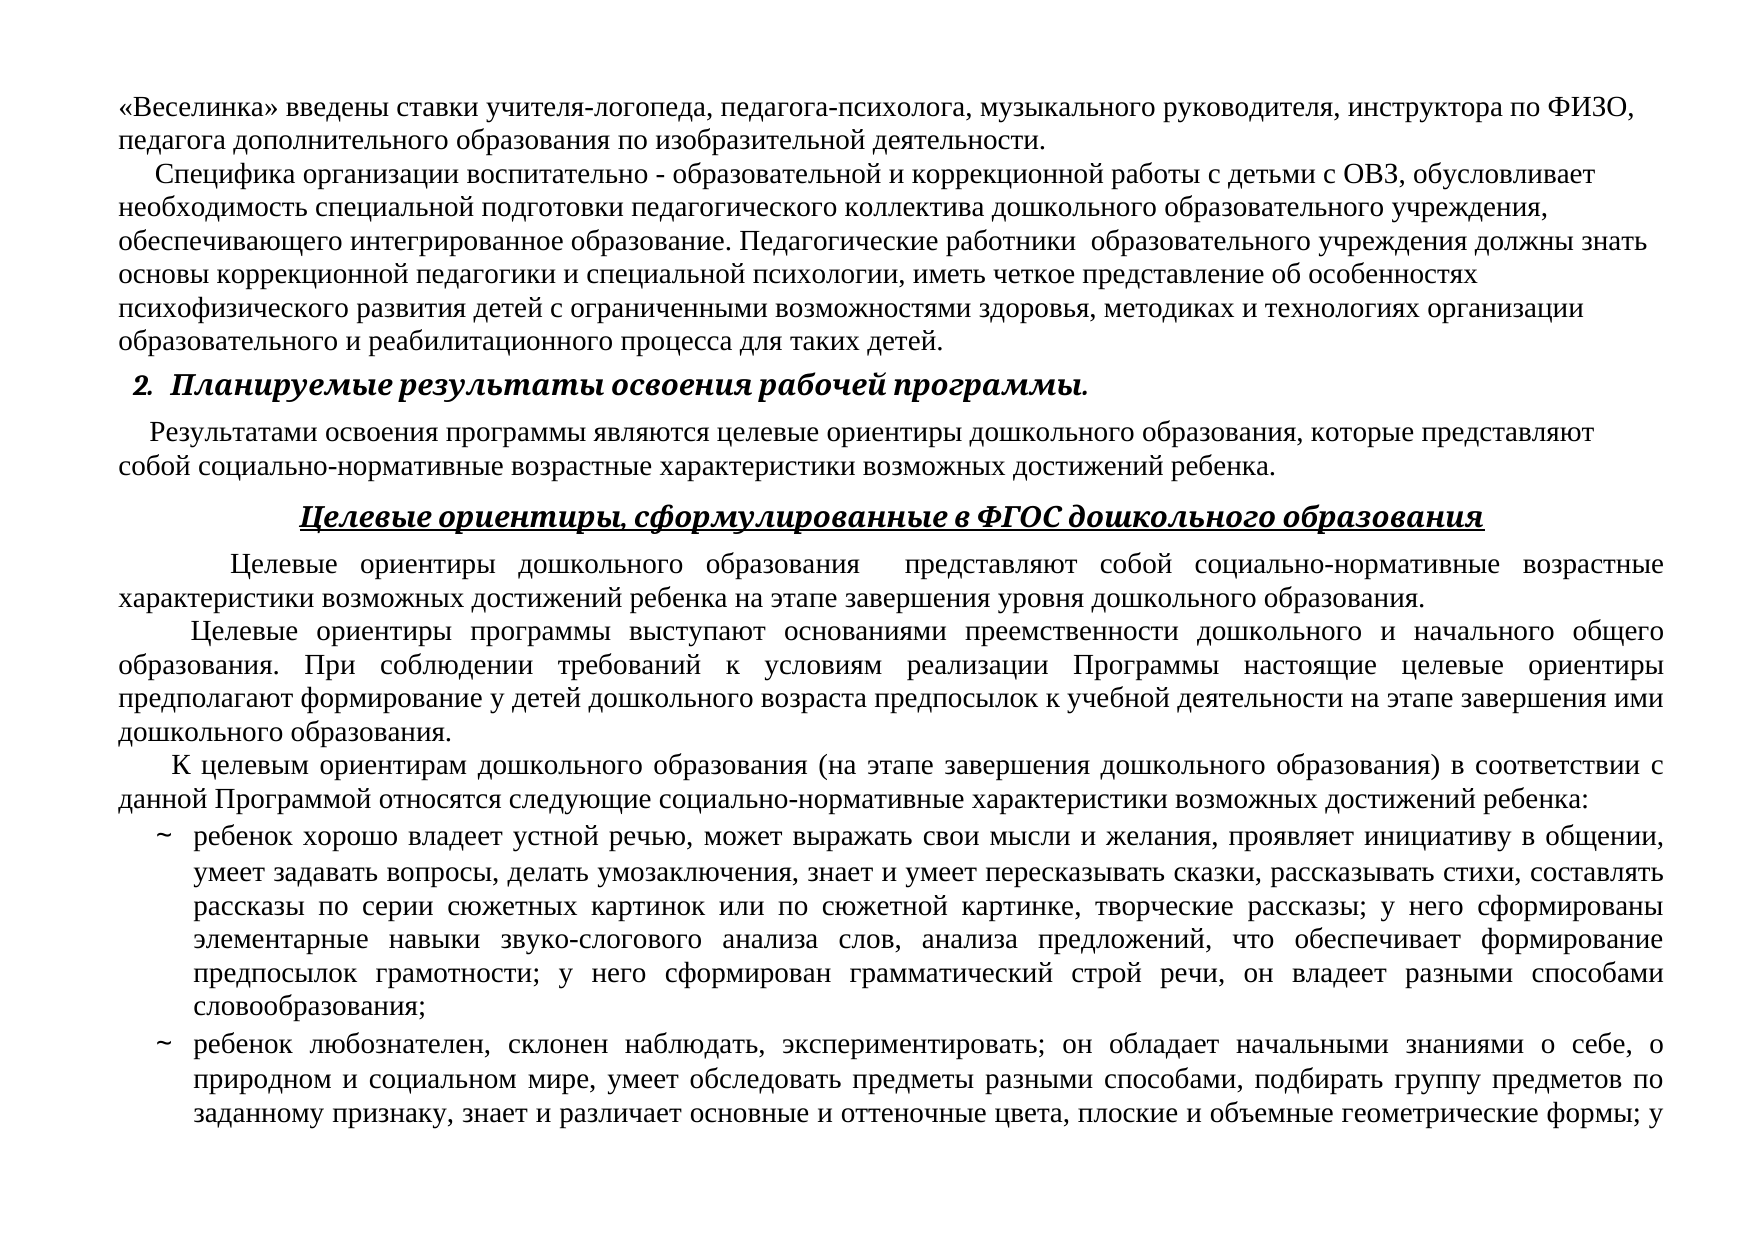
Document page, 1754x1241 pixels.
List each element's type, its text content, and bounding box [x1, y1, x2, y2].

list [156, 1022, 1665, 1129]
text Специфика организации воспитательно - образовательной и коррекционной работы с детьми с ОВЗ, обусловливает необходимость специальной подготовки педагогического коллектива дошкольного образовательного учреждения, обеспечивающего интегрированное образование. Педагогические работники образовательного учреждения должны знать основы коррекционной педагогики и специальной психологии, иметь четкое представление об особенностях психофизического развития детей с ограниченными возможностями здоровья, методиках и технологиях организации образовательного и реабилитационного процесса для таких детей. [118, 156, 1665, 357]
text Результатами освоения программы являются целевые ориентиры дошкольного образования, которые представляют собой социально-нормативные возрастные характеристики возможных достижений ребенка. [118, 414, 1665, 482]
list ребенок хорошо владеет устной речью, может выражать свои мысли и желания, проявляет инициативу в общении, умеет задавать вопросы, делать умозаключения, знает и умеет пересказывать сказки, рассказывать стихи, составлять рассказы по серии сюжетных картинок или по сюжетной картинке, творческие рассказы; у него сформированы элементарные навыки звуко-слогового анализа слов, анализа предложений, что обеспечивает формирование предпосылок грамотности; у него сформирован грамматический строй речи, он владеет разными способами словообразования; [156, 814, 1665, 1022]
text Целевые ориентиры программы выступают основаниями преемственности дошкольного и начального общего образования. При соблюдении требований к условиям реализации Программы настоящие целевые ориентиры предполагают формирование у детей дошкольного возраста предпосылок к учебной деятельности на этапе завершения ими дошкольного образования. [118, 613, 1665, 747]
text Целевые ориентиры дошкольного образования представляют собой социально-нормативные возрастные характеристики возможных достижений ребенка на этапе завершения уровня дошкольного образования. [118, 546, 1665, 613]
list Планируемые результаты освоения рабочей программы. [133, 369, 1665, 402]
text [118, 89, 1665, 156]
text Целевые ориентиры, сформулированные в ФГОС дошкольного образования [118, 501, 1665, 534]
text К целевым ориентирам дошкольного образования (на этапе завершения дошкольного образования) в соответствии с данной Программой относятся следующие социально-нормативные характеристики возможных достижений ребенка: [118, 747, 1665, 814]
